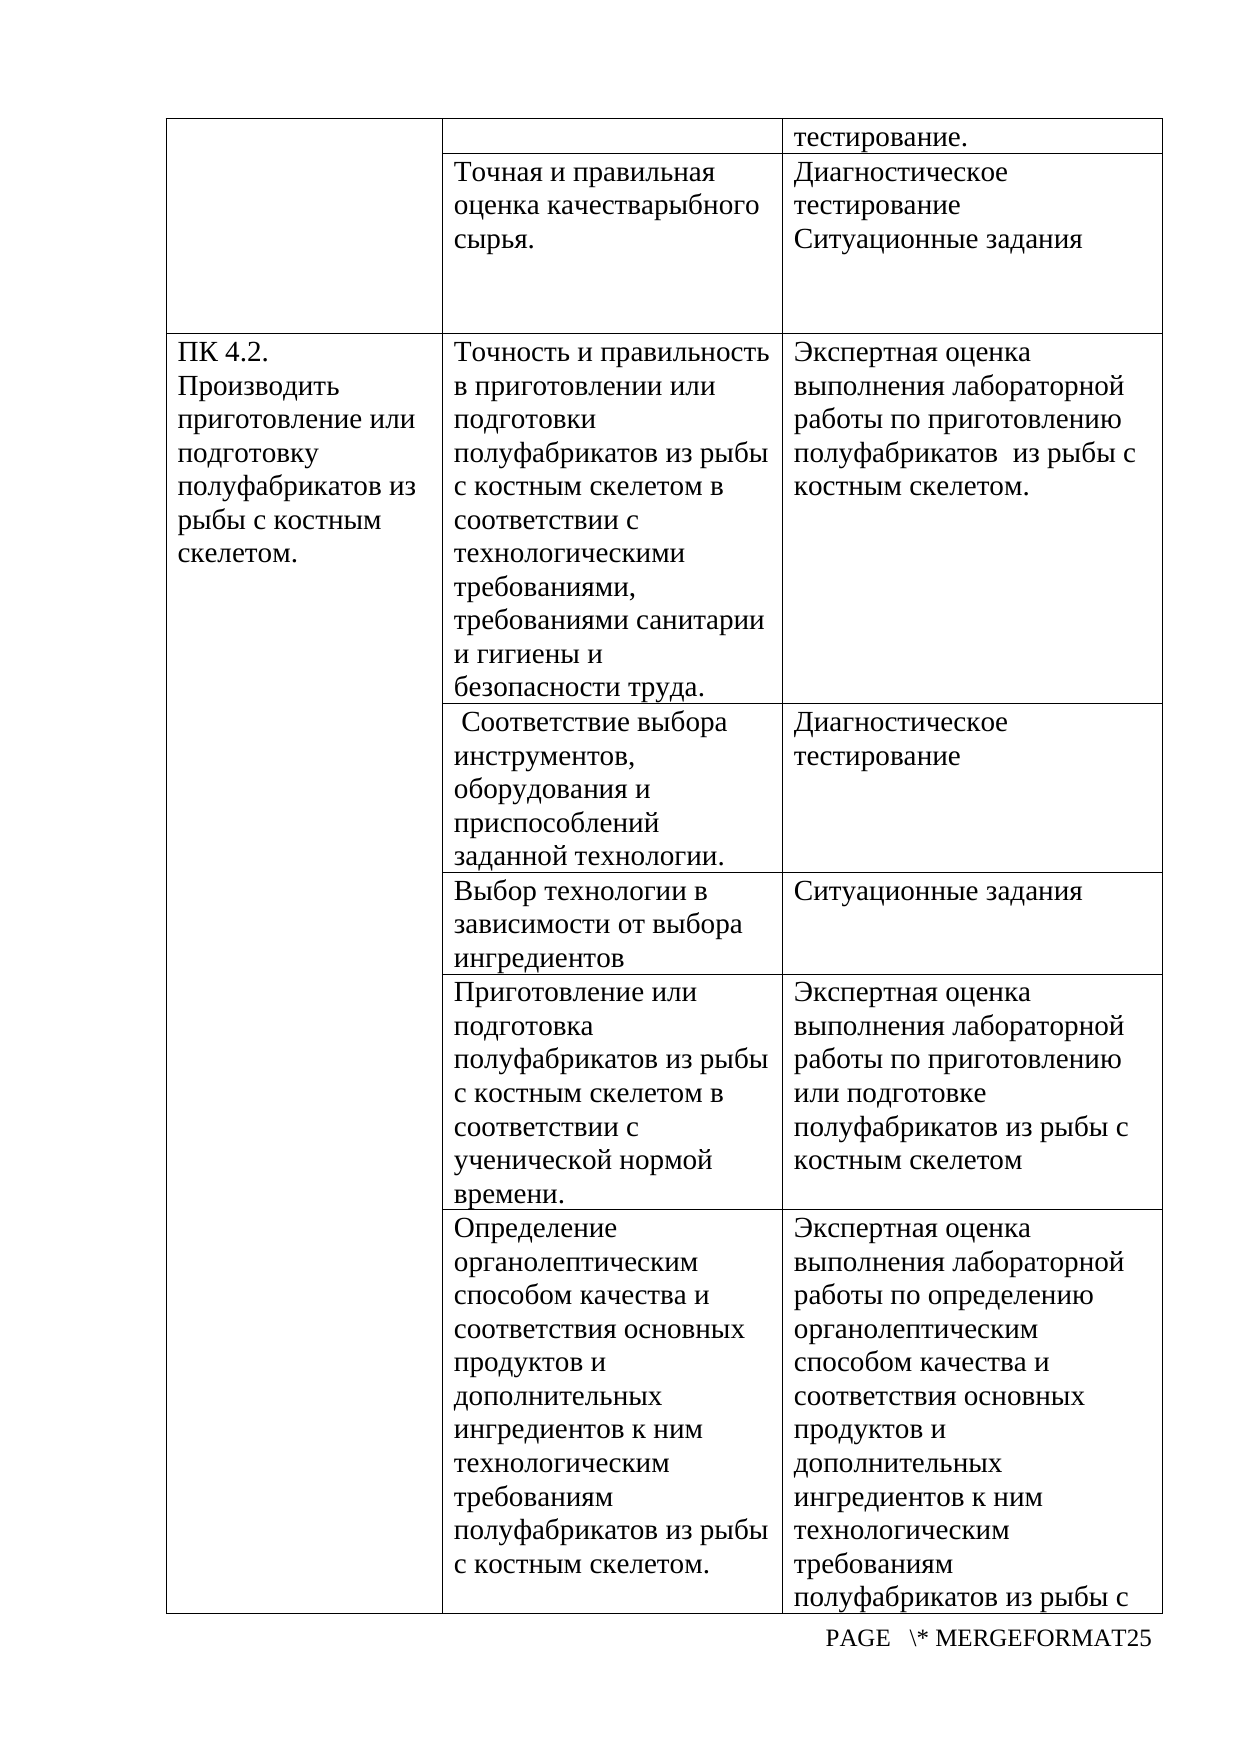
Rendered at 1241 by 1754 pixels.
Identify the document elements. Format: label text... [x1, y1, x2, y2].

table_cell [783, 119, 1162, 153]
table_cell Точная и правильная оценка качестварыбного сырья. [443, 154, 782, 333]
table_cell Выбор технологии в зависимости от выбора ингредиентов [443, 873, 782, 973]
table_cell ПК 4.2. Производить приготовление или подготовку полуфабрикатов из рыбы с костным скелетом. [167, 334, 442, 1613]
table_cell Точность и правильность в приготовлении или подготовки полуфабрикатов из рыбы с костным скелетом в соответствии с технологическими требованиями, требованиями санитарии и гигиены и безопасности труда. [443, 334, 782, 703]
table_cell Ситуационные задания [783, 873, 1162, 973]
table_cell Соответствие выбора инструментов, оборудования и приспособлений заданной технологии. [443, 704, 782, 872]
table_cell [443, 119, 782, 153]
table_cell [783, 1210, 1162, 1613]
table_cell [443, 1210, 782, 1613]
table_cell Диагностическое тестирование [783, 704, 1162, 872]
table_cell Экспертная оценка выполнения лабораторной работы по приготовлению полуфабрикатов из рыбы с костным скелетом. [783, 334, 1162, 703]
table_cell Приготовление или подготовка полуфабрикатов из рыбы с костным скелетом в соответствии с ученической нормой времени. [443, 975, 782, 1209]
table_cell Экспертная оценка выполнения лабораторной работы по приготовлению или подготовке полуфабрикатов из рыбы с костным скелетом [783, 975, 1162, 1209]
table_cell Диагностическое тестирование Ситуационные задания [783, 154, 1162, 333]
